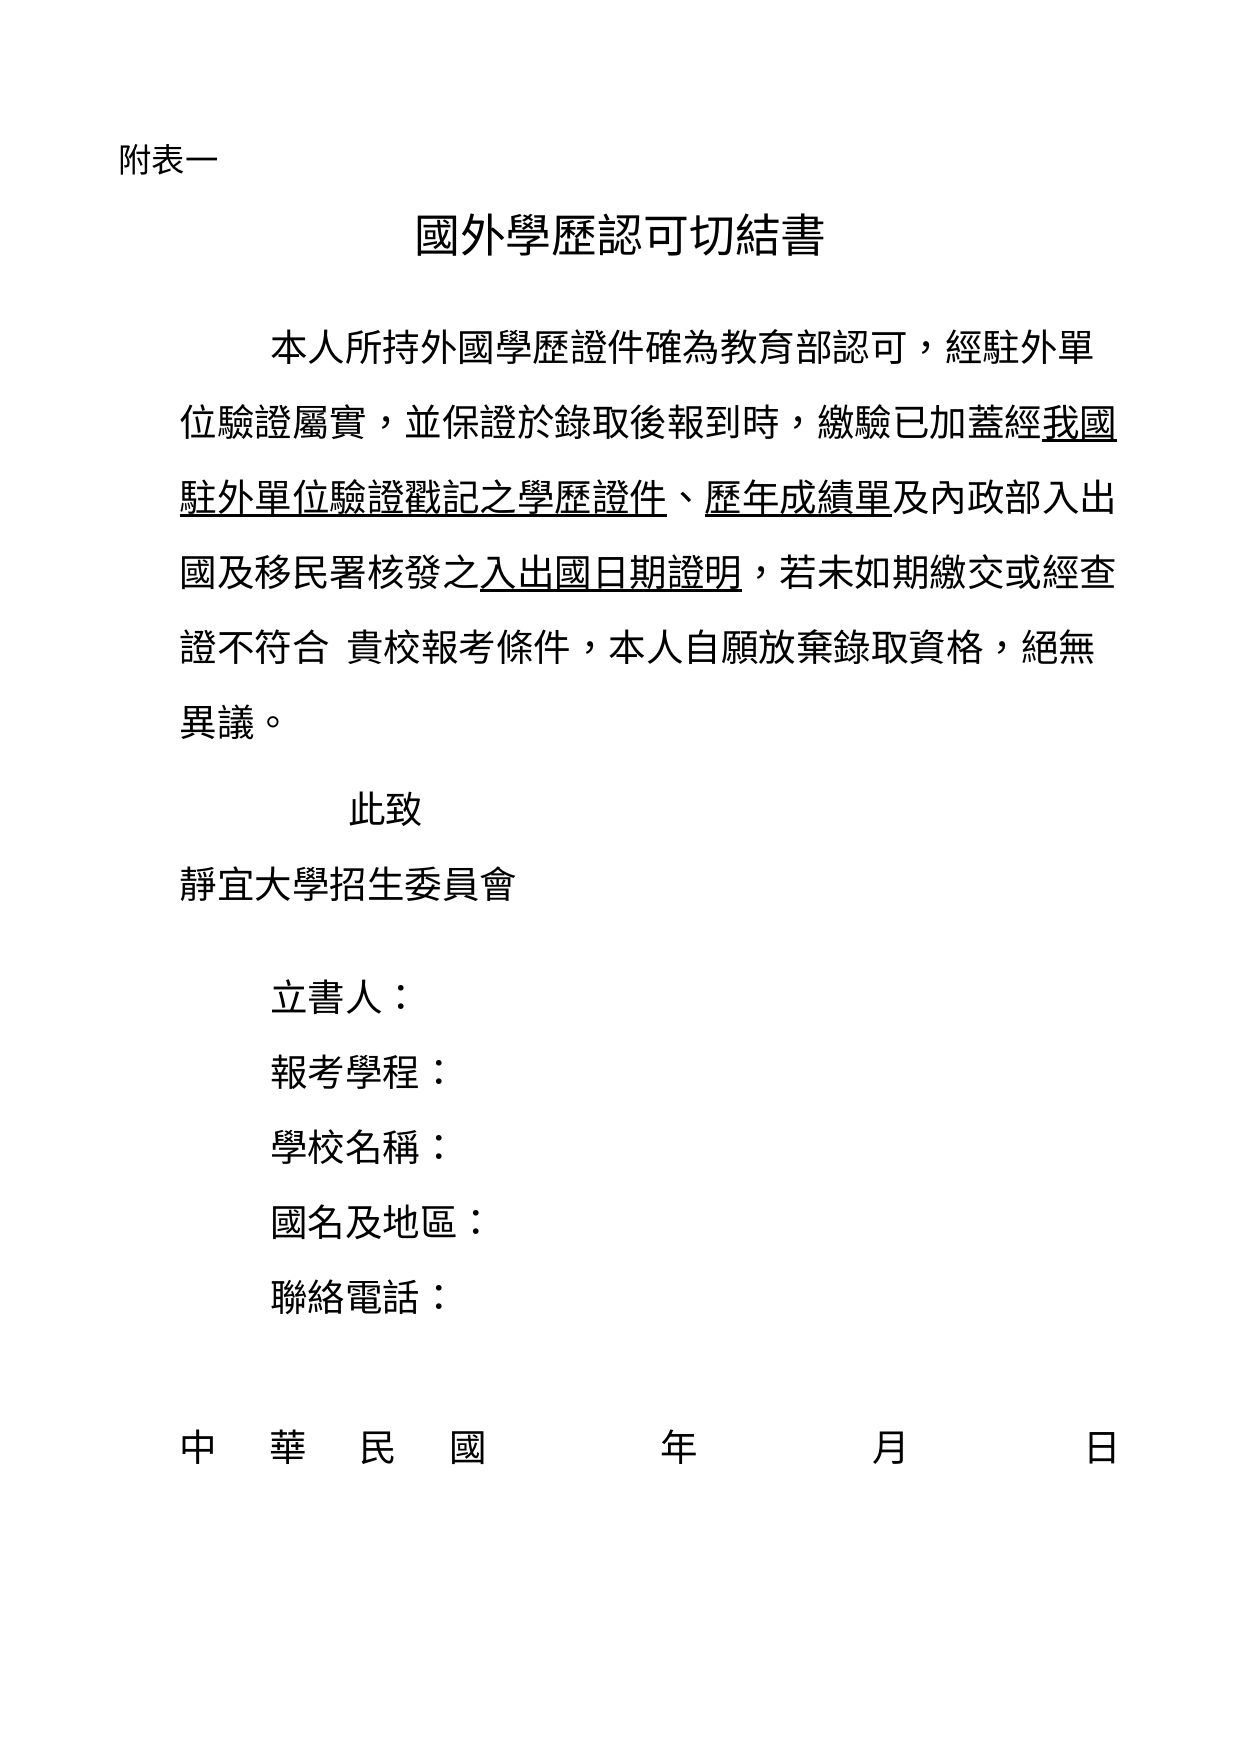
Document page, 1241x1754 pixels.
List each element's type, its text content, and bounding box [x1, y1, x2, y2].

text 國外學歷認可切結書 [118, 195, 1122, 270]
text 附表一 [118, 120, 1122, 195]
text 立書人： [179, 957, 1122, 1032]
text 本人所持外國學歷證件確為教育部認可，經駐外單位驗證屬實，並保證於錄取後報到時，繳驗已加蓋經我國駐外單位驗證戳記之學歷證件、歷年成績單及內政部入出國及移民署核發之入出國日期證明，若未如期繳交或經查證不符合 貴校報考條件，本人自願放棄錄取資格，絕無異議。 [179, 307, 1122, 757]
text 學校名稱： [179, 1107, 1122, 1182]
text 中華民國 年 月 日 [179, 1407, 1122, 1482]
text 報考學程： [179, 1032, 1122, 1107]
text 國名及地區： [179, 1182, 1122, 1257]
text 聯絡電話： [179, 1257, 1122, 1332]
text 靜宜大學招生委員會 [179, 845, 1122, 920]
text 此致 [179, 770, 1122, 845]
